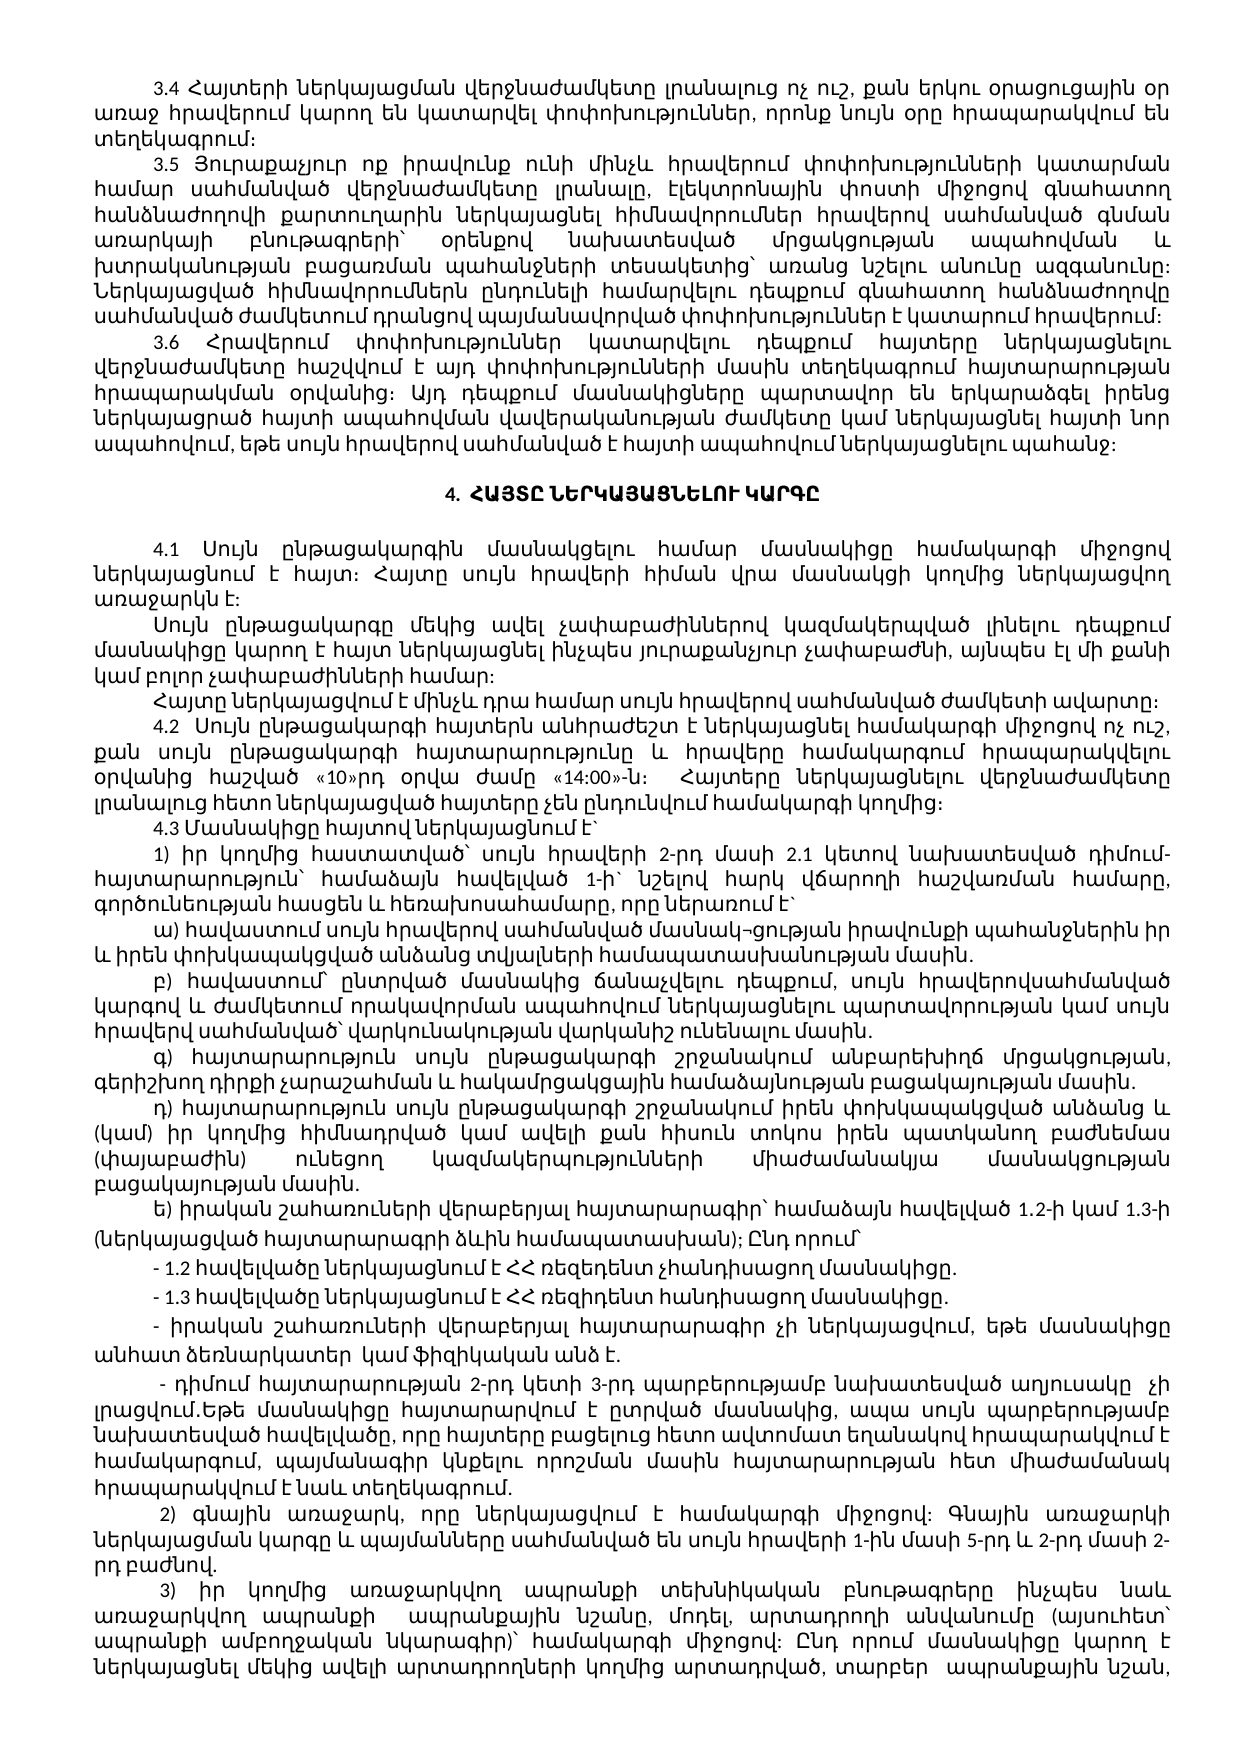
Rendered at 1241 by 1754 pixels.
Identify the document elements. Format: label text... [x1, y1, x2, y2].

text 3.6 Հրավերում փոփոխություններ կատարվելու դեպքում հայտերը ներկայացնելու վերջնաժամկետը հաշվվում է այդ փոփոխությունների մասին տեղեկագրում հայտարարության հրապարակման օրվանից։ Այդ դեպքում մասնակիցները պարտավոր են երկարաձգել իրենց ներկայացրած հայտի ապահովման վավերականության ժամկետը կամ ներկայացնել հայտի նոր ապահովում, եթե սույն հրավերով սահմանված է հայտի ապահովում ներկայացնելու պահանջ: [94, 329, 1171, 456]
text 4.2 Սույն ընթացակարգի հայտերն անհրաժեշտ է ներկայացնել համակարգի միջոցով ոչ ուշ, քան սույն ընթացակարգի հայտարարությունը և հրավերը համակարգում հրապարակվելու օրվանից հաշված «10»րդ օրվա ժամը «14:00»-ն։ Հայտերը ներկայացնելու վերջնաժամկետը լրանալուց հետո ներկայացված հայտերը չեն ընդունվում համակարգի կողմից։ [94, 714, 1171, 815]
text 3.4 Հայտերի ներկայացման վերջնաժամկետը լրանալուց ոչ ուշ, քան երկու օրացուցային օր առաջ հրավերում կարող են կատարվել փոփոխություններ, որոնք նույն օրը հրապարակվում են տեղեկագրում։ [94, 75, 1171, 151]
text 4. ՀԱՅՏԸ ՆԵՐԿԱՅԱՑՆԵԼՈՒ ԿԱՐԳԸ [94, 482, 1171, 507]
text 1) իր կողմից հաստատված՝ սույն հրավերի 2-րդ մասի 2.1 կետով նախատեսված դիմում-հայտարարություն՝ համաձայն հավելված 1-ի` նշելով հարկ վճարողի հաշվառման համարը, գործունեության հասցեն և հեռախոսահամարը, որը ներառում է` [94, 841, 1171, 917]
text 4.1 Սույն ընթացակարգին մասնակցելու համար մասնակիցը համակարգի միջոցով ներկայացնում է հայտ։ Հայտը սույն հրավերի հիման վրա մասնակցի կողմից ներկայացվող առաջարկն է: [94, 536, 1171, 612]
text ե) իրական շահառուների վերաբերյալ հայտարարագիր՝ համաձայն հավելված 1․2-ի կամ 1.3-ի (ներկայացված հայտարարագրի ձևին համապատասխան); Ընդ որում՝ [94, 1197, 1171, 1251]
text գ) հայտարարություն սույն ընթացակարգի շրջանակում անբարեխիղճ մրցակցության, գերիշխող դիրքի չարաշահման և հակամրցակցային համաձայնության բացակայության մասին. [94, 1044, 1171, 1095]
text - դիմում հայտարարության 2-րդ կետի 3-րդ պարբերությամբ նախատեսված աղյուսակը չի լրացվում․Եթե մասնակիցը հայտարարվում է ըտրված մասնակից, ապա սույն պարբերությամբ նախատեսված հավելվածը, որը հայտերը բացելուց հետո ավտոմատ եղանակով հրապարակվում է համակարգում, պայմանագիր կնքելու որոշման մասին հայտարարության հետ միաժամանակ հրապարակվում է նաև տեղեկագրում. [94, 1372, 1171, 1501]
text Սույն ընթացակարգը մեկից ավել չափաբաժիններով կազմակերպված լինելու դեպքում մասնակիցը կարող է հայտ ներկայացնել ինչպես յուրաքանչյուր չափաբաժնի, այնպես էլ մի քանի կամ բոլոր չափաբաժինների համար: [94, 612, 1171, 688]
text ա) հավաստում սույն հրավերով սահմանված մասնակ¬ցության իրավունքի պահանջներին իր և իրեն փոխկապակցված անձանց տվյալների համապատասխանության մասին. [94, 917, 1171, 968]
text - 1.3 հավելվածը ներկայացնում է ՀՀ ռեզիդենտ հանդիսացող մասնակիցը. [94, 1284, 1171, 1309]
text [94, 1578, 1171, 1679]
text - իրական շահառուների վերաբերյալ հայտարարագիր չի ներկայացվում, եթե մասնակիցը անհատ ձեռնարկատեր կամ ֆիզիկական անձ է. [94, 1313, 1171, 1368]
text - 1.2 հավելվածը ներկայացնում է ՀՀ ռեզեդենտ չհանդիսացող մասնակիցը. [94, 1255, 1171, 1280]
text դ) հայտարարություն սույն ընթացակարգի շրջանակում իրեն փոխկապակցված անձանց և (կամ) իր կողմից հիմնադրված կամ ավելի քան հիսուն տոկոս իրեն պատկանող բաժնեմաս (փայաբաժին) ունեցող կազմակերպությունների միաժամանակյա մասնակցության բացակայության մասին. [94, 1095, 1171, 1197]
text 3.5 Յուրաքաչյուր ոք իրավունք ունի մինչև հրավերում փոփոխությունների կատարման համար սահմանված վերջնաժամկետը լրանալը, էլեկտրոնային փոստի միջոցով գնահատող հանձնաժողովի քարտուղարին ներկայացնել հիմնավորումներ հրավերով սահմանված գնման առարկայի բնութագրերի՝ օրենքով նախատեսված մրցակցության ապահովման և խտրականության բացառման պահանջների տեսակետից՝ առանց նշելու անունը ազգանունը: Ներկայացված հիմնավորումներն ընդունելի համարվելու դեպքում գնահատող հանձնաժողովը սահմանված ժամկետում դրանցով պայմանավորված փոփոխություններ է կատարում հրավերում: [94, 151, 1171, 329]
text բ) հավաստում՝ ընտրված մասնակից ճանաչվելու դեպքում, սույն հրավերովսահմանված կարգով և ժամկետում որակավորման ապահովում ներկայացնելու պարտավորության կամ սույն հրավերվ սահմանված՝ վարկունակության վարկանիշ ունենալու մասին. [94, 968, 1171, 1044]
text 2) գնային առաջարկ, որը ներկայացվում է համակարգի միջոցով: Գնային առաջարկի ներկայացման կարգը և պայմանները սահմանված են սույն հրավերի 1-ին մասի 5-րդ և 2-րդ մասի 2-րդ բաժնով. [94, 1501, 1171, 1578]
text 4.3 Մասնակիցը հայտով ներկայացնում է` [94, 815, 1171, 841]
text Հայտը ներկայացվում է մինչև դրա համար սույն հրավերով սահմանված ժամկետի ավարտը։ [94, 688, 1171, 714]
